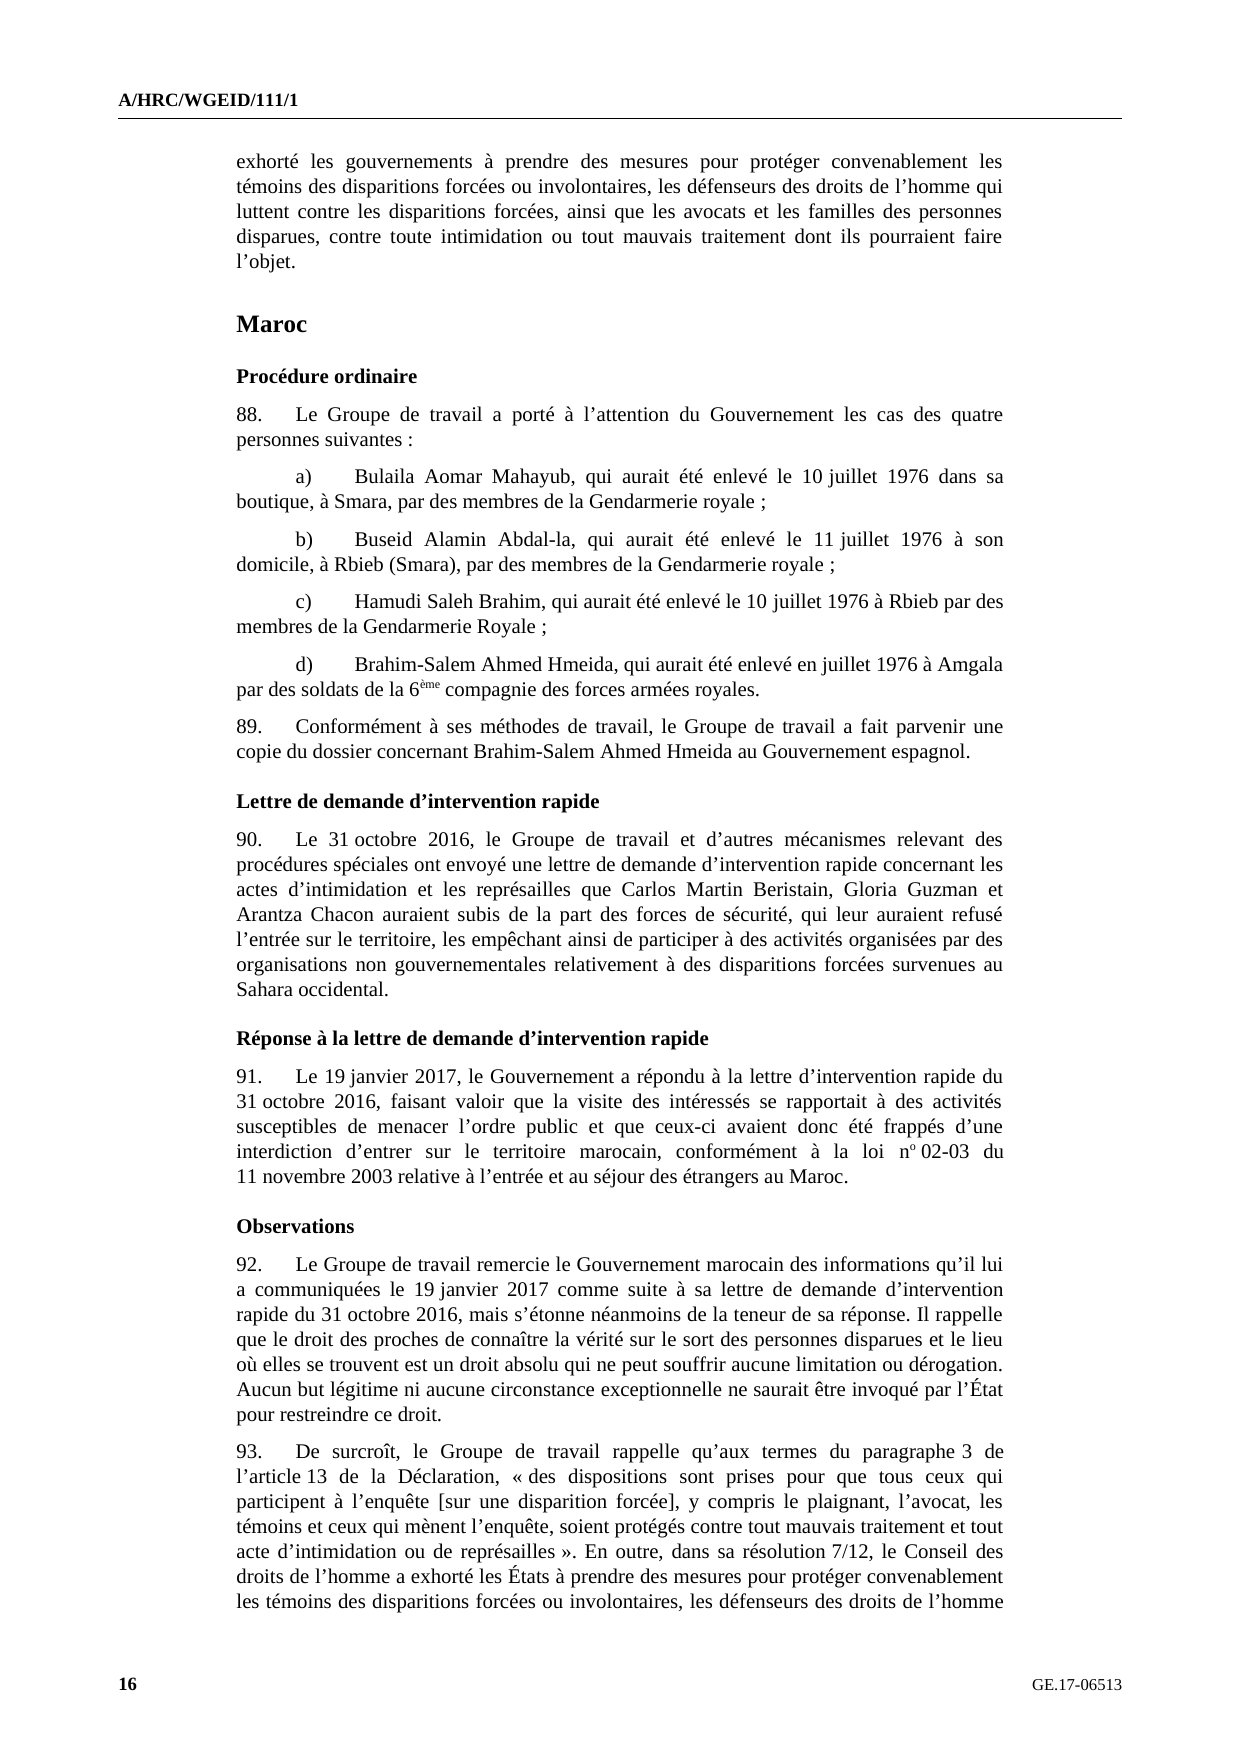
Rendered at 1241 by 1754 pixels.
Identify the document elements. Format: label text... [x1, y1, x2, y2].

text Le 19 janvier 2017, le Gouvernement a répondu à la lettre d’intervention rapide du 31 octobre 2016, faisant valoir que la visite des intéressés se rapportait à des activités susceptibles de menacer l’ordre public et que ceux-ci avaient donc été frappés d’une interdiction d’entrer sur le territoire marocain, conformément à la loi no 02-03 du 11 novembre 2003 relative à l’entrée et au séjour des étrangers au Maroc. [236, 1063, 1004, 1188]
text Réponse à la lettre de demande d’intervention rapide [118, 1026, 1004, 1051]
text d) Brahim-Salem Ahmed Hmeida, qui aurait été enlevé en juillet 1976 à Amgala par des soldats de la 6ème compagnie des forces armées royales. [236, 651, 1004, 701]
text a) Bulaila Aomar Mahayub, qui aurait été enlevé le 10 juillet 1976 dans sa boutique, à Smara, par des membres de la Gendarmerie royale ; [236, 463, 1004, 513]
text Le Groupe de travail a porté à l’attention du Gouvernement les cas des quatre personnes suivantes : [236, 401, 1004, 451]
text c) Hamudi Saleh Brahim, qui aurait été enlevé le 10 juillet 1976 à Rbieb par des membres de la Gendarmerie Royale ; [236, 588, 1004, 638]
text Le 31 octobre 2016, le Groupe de travail et d’autres mécanismes relevant des procédures spéciales ont envoyé une lettre de demande d’intervention rapide concernant les actes d’intimidation et les représailles que Carlos Martin Beristain, Gloria Guzman et Arantza Chacon auraient subis de la part des forces de sécurité, qui leur auraient refusé l’entrée sur le territoire, les empêchant ainsi de participer à des activités organisées par des organisations non gouvernementales relativement à des disparitions forcées survenues au Sahara occidental. [236, 826, 1004, 1001]
text Observations [118, 1213, 1004, 1238]
text Conformément à ses méthodes de travail, le Groupe de travail a fait parvenir une copie du dossier concernant Brahim-Salem Ahmed Hmeida au Gouvernement espagnol. [236, 713, 1004, 763]
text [236, 1438, 1004, 1613]
text Lettre de demande d’intervention rapide [118, 788, 1004, 813]
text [236, 148, 1004, 273]
text Procédure ordinaire [118, 363, 1004, 388]
text Maroc [118, 310, 1004, 338]
text b) Buseid Alamin Abdal-la, qui aurait été enlevé le 11 juillet 1976 à son domicile, à Rbieb (Smara), par des membres de la Gendarmerie royale ; [236, 526, 1004, 576]
text Le Groupe de travail remercie le Gouvernement marocain des informations qu’il lui a communiquées le 19 janvier 2017 comme suite à sa lettre de demande d’intervention rapide du 31 octobre 2016, mais s’étonne néanmoins de la teneur de sa réponse. Il rappelle que le droit des proches de connaître la vérité sur le sort des personnes disparues et le lieu où elles se trouvent est un droit absolu qui ne peut souffrir aucune limitation ou dérogation. Aucun but légitime ni aucune circonstance exceptionnelle ne saurait être invoqué par l’État pour restreindre ce droit. [236, 1251, 1004, 1426]
